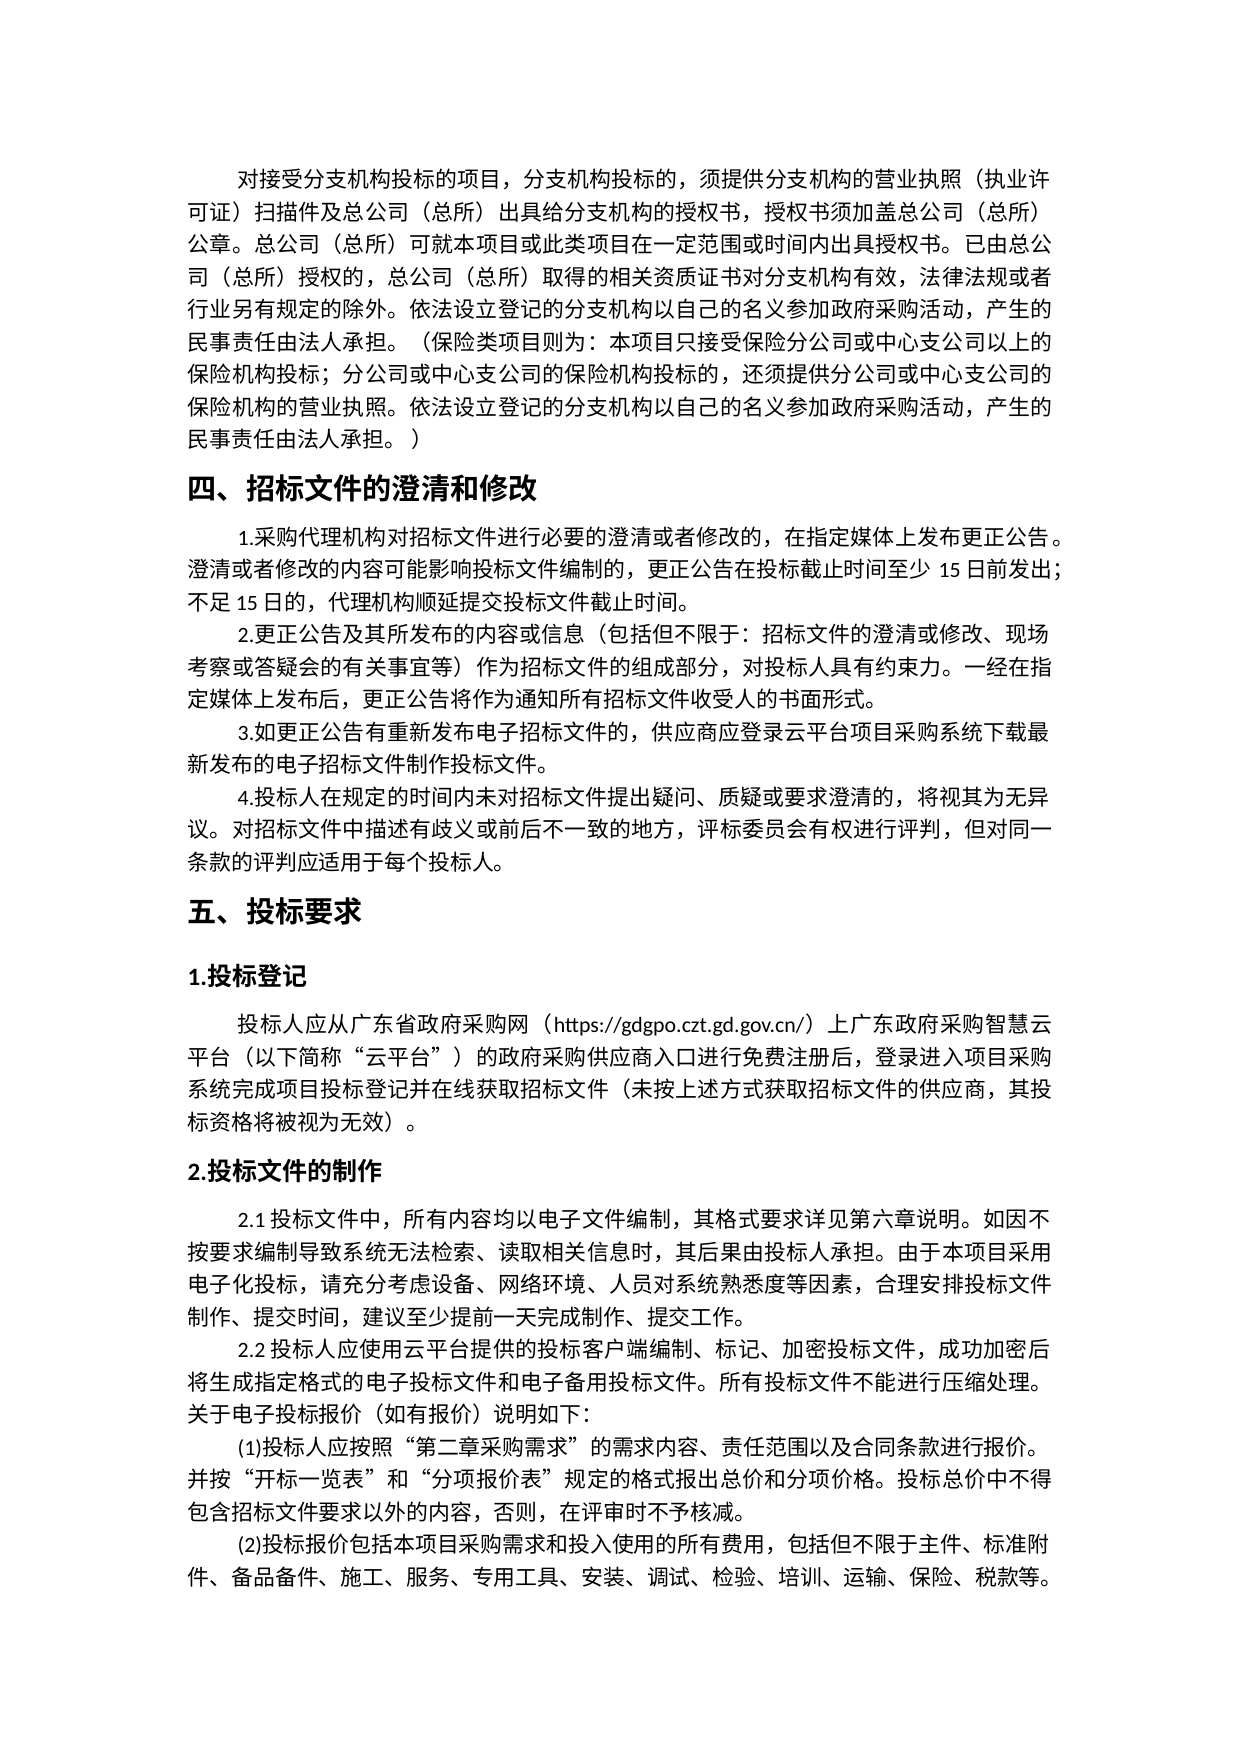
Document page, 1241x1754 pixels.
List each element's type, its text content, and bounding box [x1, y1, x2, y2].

text 4.投标人在规定的时间内未对招标文件提出疑问、质疑或要求澄清的，将视其为无异议。对招标文件中描述有歧义或前后不一致的地方，评标委员会有权进行评判，但对同一条款的评判应适用于每个投标人。 [187, 779, 1053, 877]
text 3.如更正公告有重新发布电子招标文件的，供应商应登录云平台项目采购系统下载最新发布的电子招标文件制作投标文件。 [187, 714, 1053, 779]
text 2.投标文件的制作 [187, 1137, 1053, 1202]
text 投标人应从广东省政府采购网（https://gdgpo.czt.gd.gov.cn/）上广东政府采购智慧云平台（以下简称“云平台”）的政府采购供应商入口进行免费注册后，登录进入项目采购系统完成项目投标登记并在线获取招标文件（未按上述方式获取招标文件的供应商，其投标资格将被视为无效）。 [187, 1007, 1053, 1137]
text (1)投标人应按照“第二章采购需求”的需求内容、责任范围以及合同条款进行报价。并按“开标一览表”和“分项报价表”规定的格式报出总价和分项价格。投标总价中不得包含招标文件要求以外的内容，否则，在评审时不予核减。 [187, 1429, 1053, 1527]
text (2)投标报价包括本项目采购需求和投入使用的所有费用，包括但不限于主件、标准附件、备品备件、施工、服务、专用工具、安装、调试、检验、培训、运输、保险、税款等。 [187, 1527, 1053, 1592]
text 1.投标登记 [187, 942, 1053, 1007]
text 1.采购代理机构对招标文件进行必要的澄清或者修改的，在指定媒体上发布更正公告。澄清或者修改的内容可能影响投标文件编制的，更正公告在投标截止时间至少15日前发出；不足15日的，代理机构顺延提交投标文件截止时间。 [187, 519, 1053, 617]
text 2.2投标人应使用云平台提供的投标客户端编制、标记、加密投标文件，成功加密后将生成指定格式的电子投标文件和电子备用投标文件。所有投标文件不能进行压缩处理。关于电子投标报价（如有报价）说明如下： [187, 1332, 1053, 1429]
text 2.1投标文件中，所有内容均以电子文件编制，其格式要求详见第六章说明。如因不按要求编制导致系统无法检索、读取相关信息时，其后果由投标人承担。由于本项目采用电子化投标，请充分考虑设备、网络环境、人员对系统熟悉度等因素，合理安排投标文件制作、提交时间，建议至少提前一天完成制作、提交工作。 [187, 1202, 1053, 1332]
text 四、招标文件的澄清和修改 [187, 454, 1053, 519]
text 对接受分支机构投标的项目，分支机构投标的，须提供分支机构的营业执照（执业许可证）扫描件及总公司（总所）出具给分支机构的授权书，授权书须加盖总公司（总所）公章。总公司（总所）可就本项目或此类项目在一定范围或时间内出具授权书。已由总公司（总所）授权的，总公司（总所）取得的相关资质证书对分支机构有效，法律法规或者行业另有规定的除外。依法设立登记的分支机构以自己的名义参加政府采购活动，产生的民事责任由法人承担。（保险类项目则为：本项目只接受保险分公司或中心支公司以上的保险机构投标；分公司或中心支公司的保险机构投标的，还须提供分公司或中心支公司的保险机构的营业执照。依法设立登记的分支机构以自己的名义参加政府采购活动，产生的民事责任由法人承担。 ） [187, 162, 1053, 454]
text 2.更正公告及其所发布的内容或信息（包括但不限于：招标文件的澄清或修改、现场考察或答疑会的有关事宜等）作为招标文件的组成部分，对投标人具有约束力。一经在指定媒体上发布后，更正公告将作为通知所有招标文件收受人的书面形式。 [187, 617, 1053, 714]
text 五、投标要求 [187, 877, 1053, 942]
